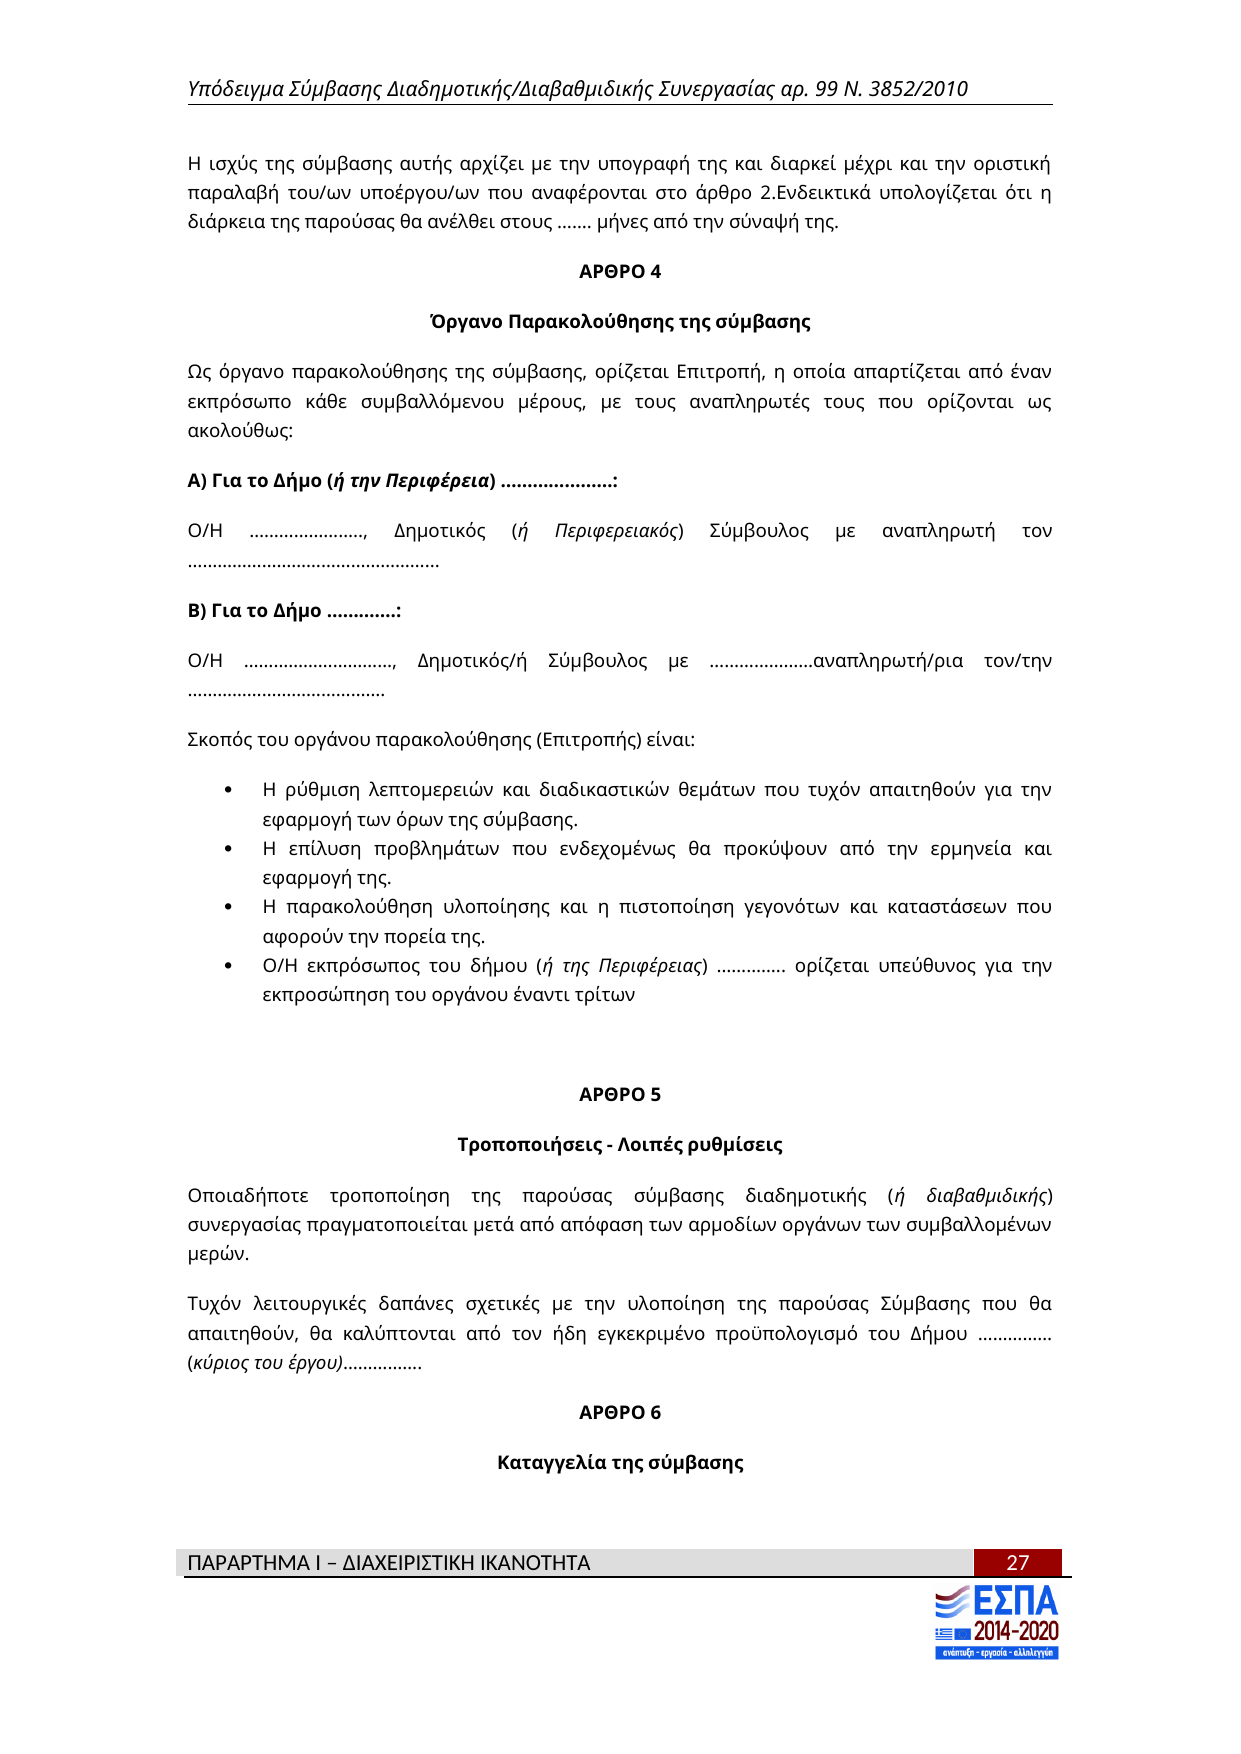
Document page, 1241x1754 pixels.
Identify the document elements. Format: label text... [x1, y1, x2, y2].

text Ο/Η ………………….., Δημοτικός (ή Περιφερειακός) Σύμβουλος με αναπληρωτή τον …………………………………………... [187, 518, 1053, 572]
text Όργανο Παρακολούθησης της σύμβασης [187, 309, 1053, 334]
text ΑΡΘΡΟ 6 [187, 1399, 1053, 1425]
text Τυχόν λειτουργικές δαπάνες σχετικές με την υλοποίηση της παρούσας Σύμβασης που θα απαιτηθούν, θα καλύπτονται από τον ήδη εγκεκριμένο προϋπολογισμό του Δήμου ……………(κύριος του έργου)……………. [187, 1291, 1053, 1374]
list Ο/Η εκπρόσωπος του δήμου (ή της Περιφέρειας) ………….. ορίζεται υπεύθυνος για την εκπροσώπηση του οργάνου έναντι τρίτων [225, 952, 1053, 1007]
text Οποιαδήποτε τροποποίηση της παρούσας σύμβασης διαδημοτικής (ή διαβαθμιδικής) συνεργασίας πραγματοποιείται μετά από απόφαση των αρμοδίων οργάνων των συμβαλλομένων μερών. [187, 1182, 1053, 1266]
text ΑΡΘΡΟ 5 [187, 1082, 1053, 1107]
text Τροποποιήσεις - Λοιπές ρυθμίσεις [187, 1132, 1053, 1157]
list Η ρύθμιση λεπτομερειών και διαδικαστικών θεμάτων που τυχόν απαιτηθούν για την εφαρμογή των όρων της σύμβασης. [225, 777, 1053, 831]
text Ως όργανο παρακολούθησης της σύμβασης, ορίζεται Επιτροπή, η οποία απαρτίζεται από έναν εκπρόσωπο κάθε συμβαλλόμενου μέρους, με τους αναπληρωτές τους που ορίζονται ως ακολούθως: [187, 359, 1053, 443]
text Α) Για το Δήμο (ή την Περιφέρεια) …………………: [187, 467, 1053, 493]
list Η παρακολούθηση υλοποίησης και η πιστοποίηση γεγονότων και καταστάσεων που αφορούν την πορεία της. [225, 894, 1053, 948]
picture [932, 1583, 1061, 1661]
text ΑΡΘΡΟ 4 [187, 259, 1053, 284]
text Β) Για το Δήμο ………….: [187, 597, 1053, 622]
text Ο/Η …………………………, Δημοτικός/ή Σύμβουλος με …………………αναπληρωτή/ρια τον/την …………………………………. [187, 647, 1053, 702]
list Η επίλυση προβλημάτων που ενδεχομένως θα προκύψουν από την ερμηνεία και εφαρμογή της. [225, 835, 1053, 890]
text Καταγγελία της σύμβασης [187, 1449, 1053, 1475]
text Η ισχύς της σύμβασης αυτής αρχίζει με την υπογραφή της και διαρκεί μέχρι και την οριστική παραλαβή του/ων υποέργου/ων που αναφέρονται στο άρθρο 2.Ενδεικτικά υπολογίζεται ότι η διάρκεια της παρούσας θα ανέλθει στους ……. μήνες από την σύναψή της. [187, 150, 1053, 234]
text Σκοπός του οργάνου παρακολούθησης (Επιτροπής) είναι: [187, 726, 1053, 752]
